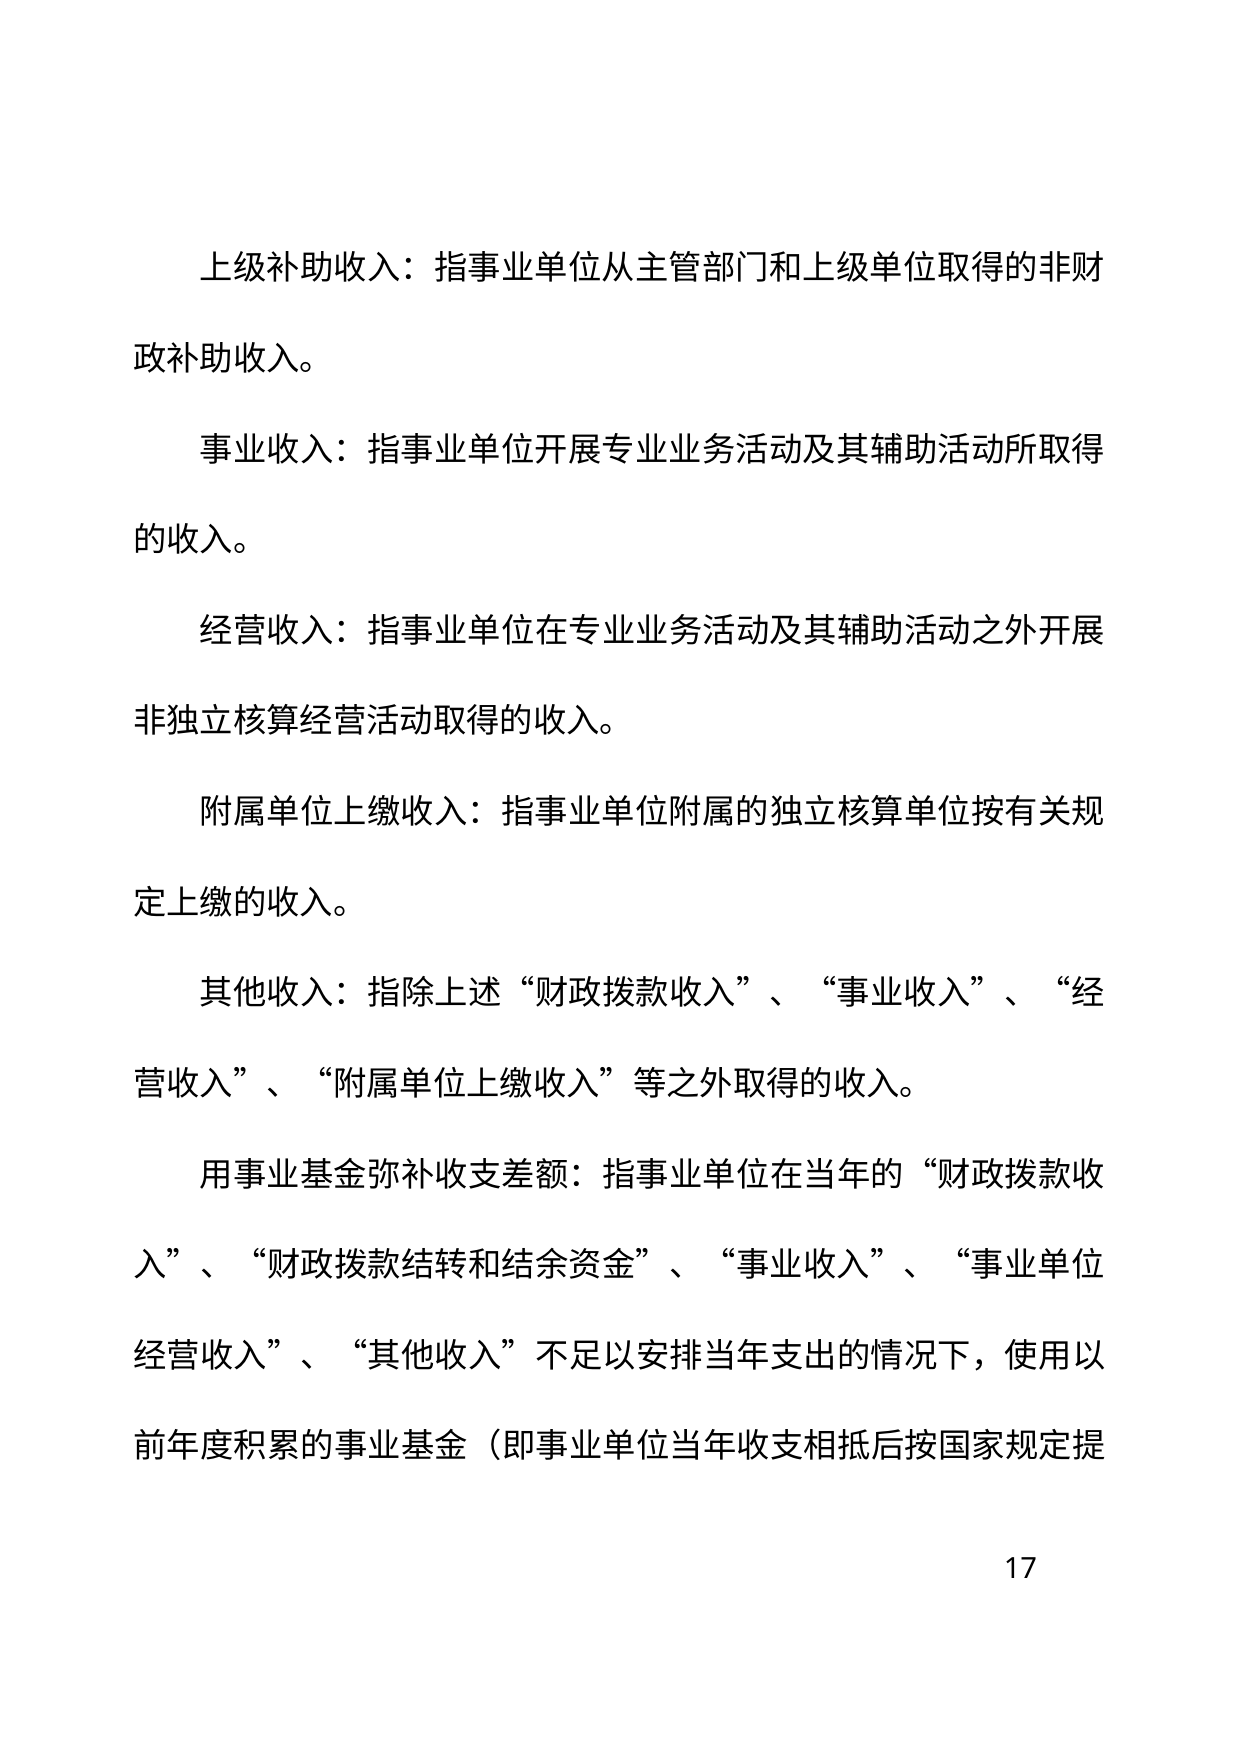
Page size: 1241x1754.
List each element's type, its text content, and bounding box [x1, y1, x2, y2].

text 事业收入：指事业单位开展专业业务活动及其辅助活动所取得的收入。 [133, 401, 1107, 582]
text 附属单位上缴收入：指事业单位附属的独立核算单位按有关规定上缴的收入。 [133, 764, 1107, 945]
text 经营收入：指事业单位在专业业务活动及其辅助活动之外开展非独立核算经营活动取得的收入。 [133, 582, 1107, 764]
text 上级补助收入：指事业单位从主管部门和上级单位取得的非财政补助收入。 [133, 220, 1107, 401]
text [133, 1126, 1107, 1489]
text 其他收入：指除上述“财政拨款收入”、“事业收入”、“经营收入”、“附属单位上缴收入”等之外取得的收入。 [133, 945, 1107, 1126]
